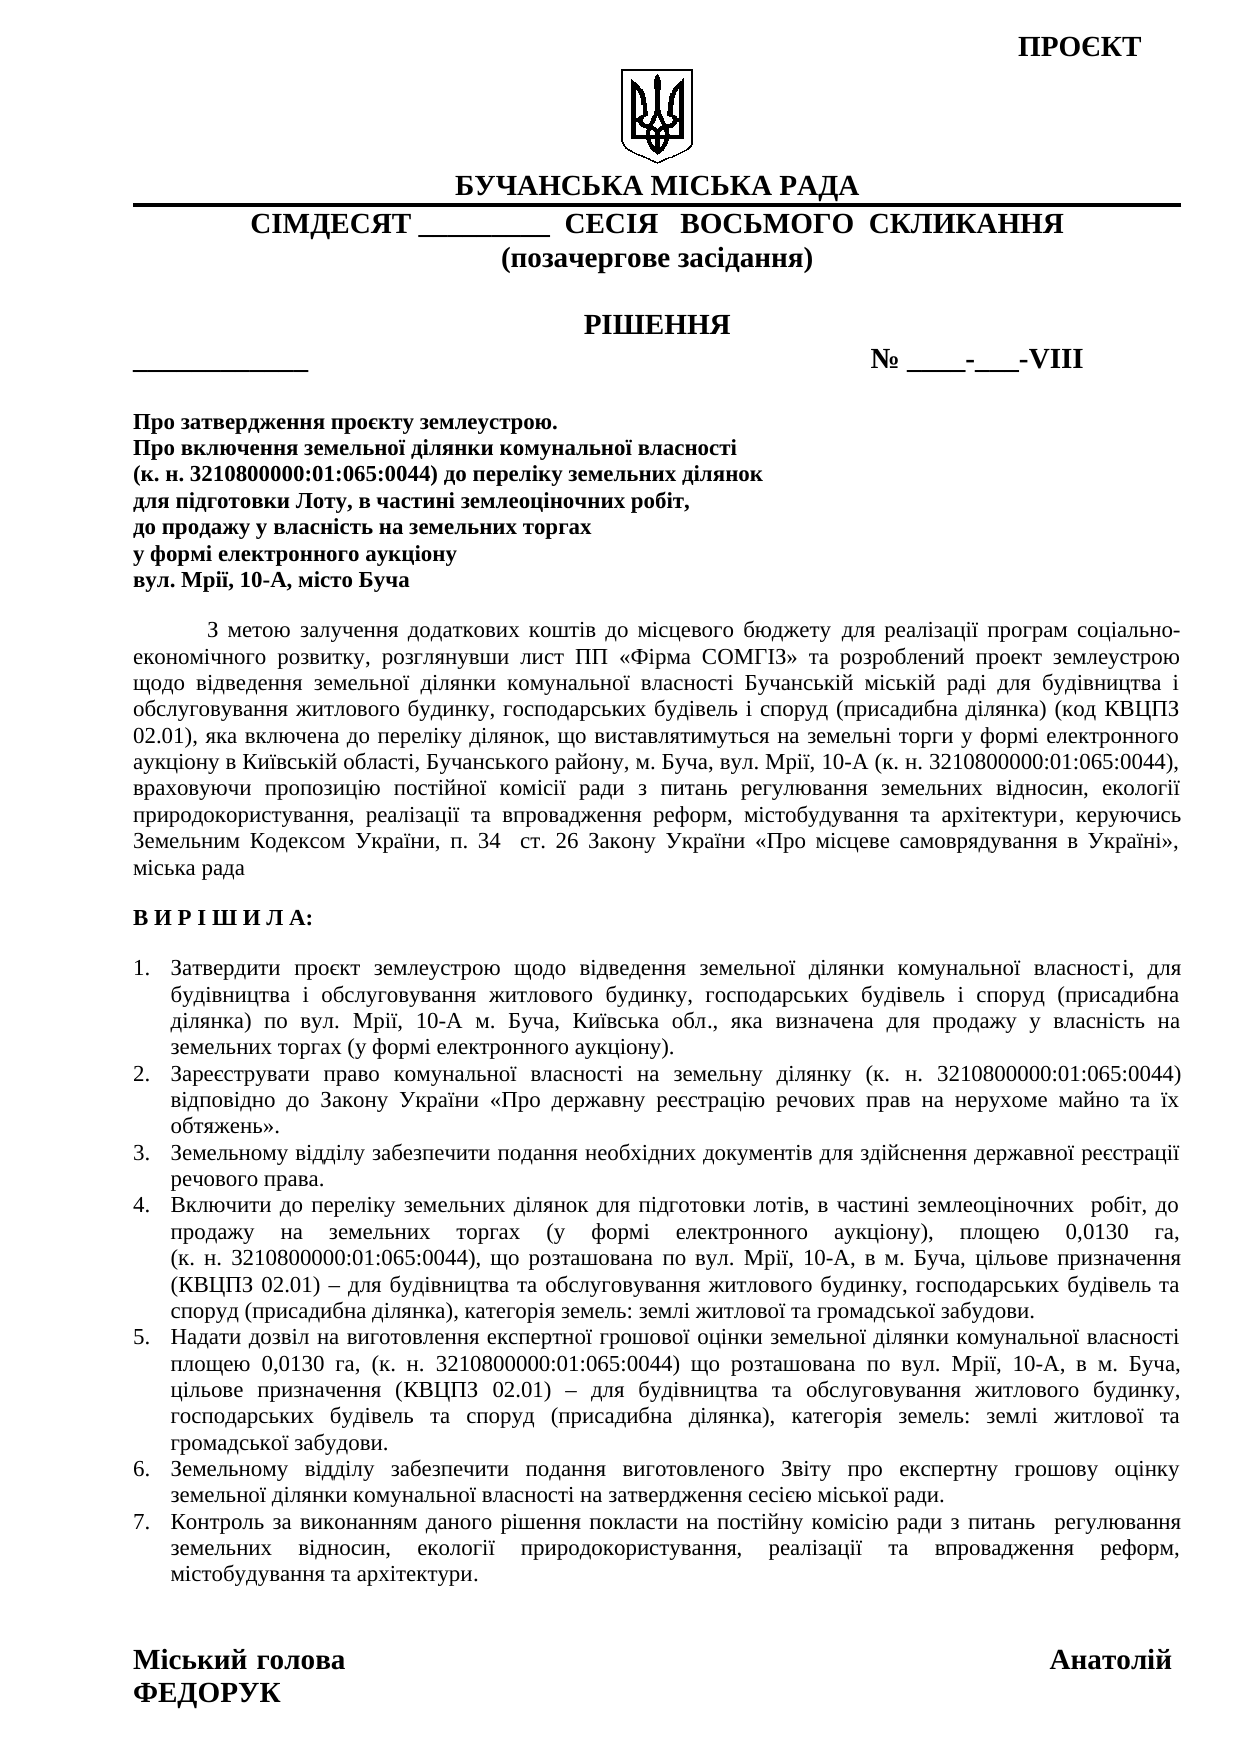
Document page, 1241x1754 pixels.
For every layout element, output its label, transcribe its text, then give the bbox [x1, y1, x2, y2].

list Затвердити проєкт землеустрою щодо відведення земельної ділянки комунальної власності, для будівництва і обслуговування житлового будинку, господарських будівель і споруд (присадибна ділянка) по вул. Мрії, 10-А м. Буча, Київська обл., яка визначена для продажу у власність на земельних торгах (у формі електронного аукціону). [133, 954, 1181, 1060]
text у формі електронного аукціону [133, 539, 1181, 566]
list Контроль за виконанням даного рішення покласти на постійну комісію ради з питань регулювання земельних відносин, екології природокористування, реалізації та впровадження реформ, містобудування та архітектури. [133, 1508, 1181, 1587]
text РІШЕННЯ [133, 307, 1181, 341]
text В И Р І Ш И Л А: [133, 904, 1181, 930]
list Надати дозвіл на виготовлення експертної грошової оцінки земельної ділянки комунальної власності площею 0,0130 га, (к. н. 3210800000:01:065:0044) що розташована по вул. Мрії, 10-А, в м. Буча, цільове призначення (КВЦПЗ 02.01) – для будівництва та обслуговування житлового будинку, господарських будівель та споруд (присадибна ділянка), категорія земель: землі житлової та громадської забудови. [133, 1323, 1181, 1455]
text БУЧАНСЬКА МІСЬКА РАДА [133, 168, 1181, 203]
text СІМДЕСЯТ _________ СЕСІЯ ВОСЬМОГО СКЛИКАННЯ [133, 207, 1181, 240]
text до продажу у власність на земельних торгах [133, 513, 1181, 539]
list Зареєструвати право комунальної власності на земельну ділянку (к. н. 3210800000:01:065:0044) відповідно до Закону України «Про державну реєстрацію речових прав на нерухоме майно та їх обтяжень». [133, 1060, 1181, 1139]
text (к. н. 3210800000:01:065:0044) до переліку земельних ділянок [133, 461, 1181, 487]
text З метою залучення додаткових коштів до місцевого бюджету для реалізації програм соціально-економічного розвитку, розглянувши лист ПП «Фірма СОМГІЗ» та розроблений проект землеустрою щодо відведення земельної ділянки комунальної власності Бучанській міській раді для будівництва і обслуговування житлового будинку, господарських будівель і споруд (присадибна ділянка) (код КВЦПЗ 02.01), яка включена до переліку ділянок, що виставлятимуться на земельні торги у формі електронного аукціону в Київській області, Бучанського району, м. Буча, вул. Мрії, 10-А (к. н. 3210800000:01:065:0044), враховуючи пропозицію постійної комісії ради з питань регулювання земельних відносин, екології природокористування, реалізації та впровадження реформ, містобудування та архітектури, керуючись Земельним Кодексом України, п. 34 ст. 26 Закону України «Про місцеве самоврядування в Україні», міська рада [133, 616, 1181, 880]
text вул. Мрії, 10-А, місто Буча [133, 566, 1181, 592]
text для підготовки Лоту, в частині землеоціночних робіт, [133, 487, 1181, 513]
text Міський голова Анатолій ФЕДОРУК [133, 1642, 1181, 1709]
text Про включення земельної ділянки комунальної власності [133, 434, 1181, 461]
text Про затвердження проєкту землеустрою. [133, 408, 1181, 434]
text ПРОЄКТ [944, 29, 1181, 63]
text (позачергове засідання) [133, 240, 1181, 274]
text ____________ № ____-___-VIII [133, 341, 1181, 374]
list Включити до переліку земельних ділянок для підготовки лотів, в частині землеоціночних робіт, до продажу на земельних торгах (у формі електронного аукціону), площею 0,0130 га, (к. н. 3210800000:01:065:0044), що розташована по вул. Мрії, 10-А, в м. Буча, цільове призначення (КВЦПЗ 02.01) – для будівництва та обслуговування житлового будинку, господарських будівель та споруд (присадибна ділянка), категорія земель: землі житлової та громадської забудови. [133, 1192, 1181, 1323]
list Земельному відділу забезпечити подання виготовленого Звіту про експертну грошову оцінку земельної ділянки комунальної власності на затвердження сесією міської ради. [133, 1455, 1181, 1508]
list Земельному відділу забезпечити подання необхідних документів для здійснення державної реєстрації речового права. [133, 1139, 1181, 1192]
